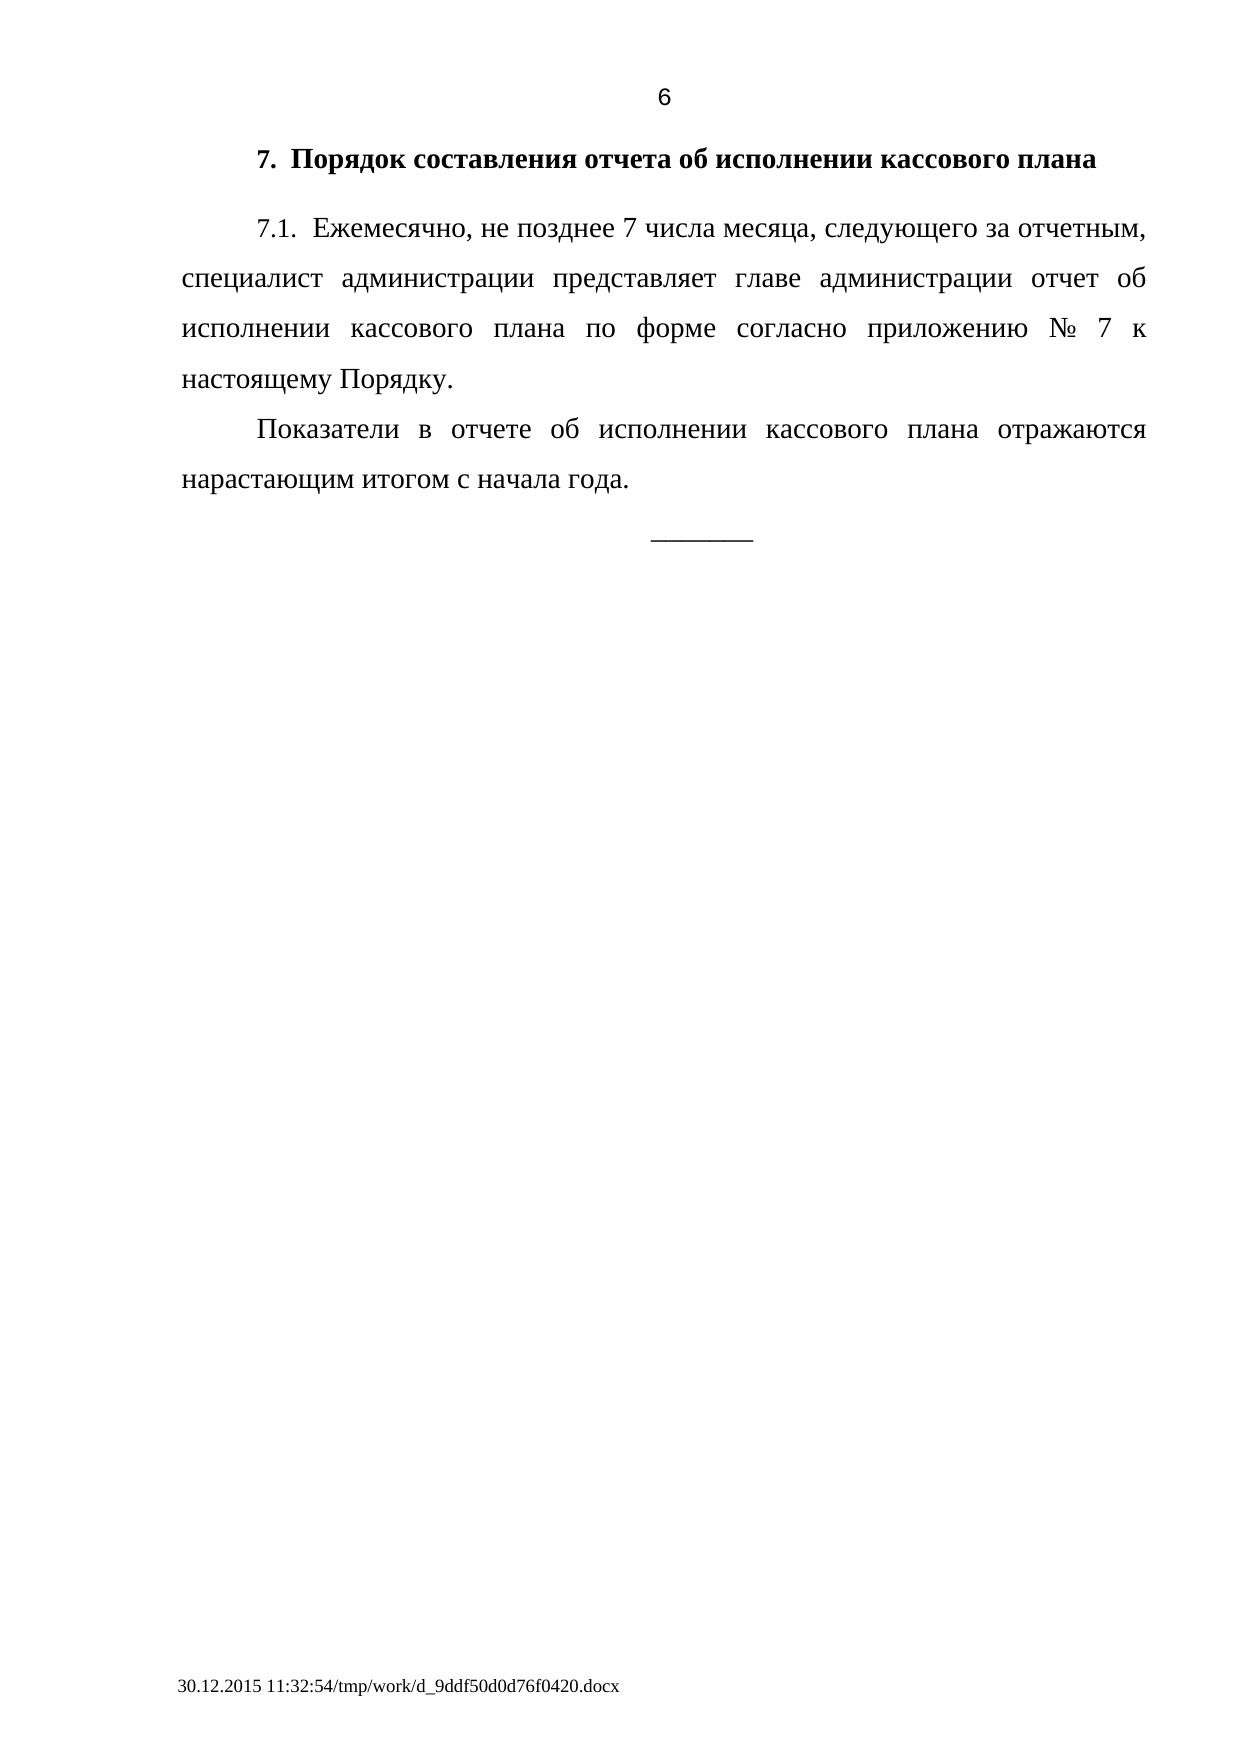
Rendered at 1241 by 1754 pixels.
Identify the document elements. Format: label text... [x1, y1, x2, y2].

text _______ [181, 512, 1147, 545]
list Порядок составления отчета об исполнении кассового плана [181, 142, 1152, 175]
text Показатели в отчете об исполнении кассового плана отражаются нарастающим итогом с начала года. [181, 411, 1147, 495]
list Ежемесячно, не позднее 7 числа месяца, следующего за отчетным, специалист администрации представляет главе администрации отчет об исполнении кассового плана по форме согласно приложению № 7 к настоящему Порядку. [181, 210, 1147, 394]
